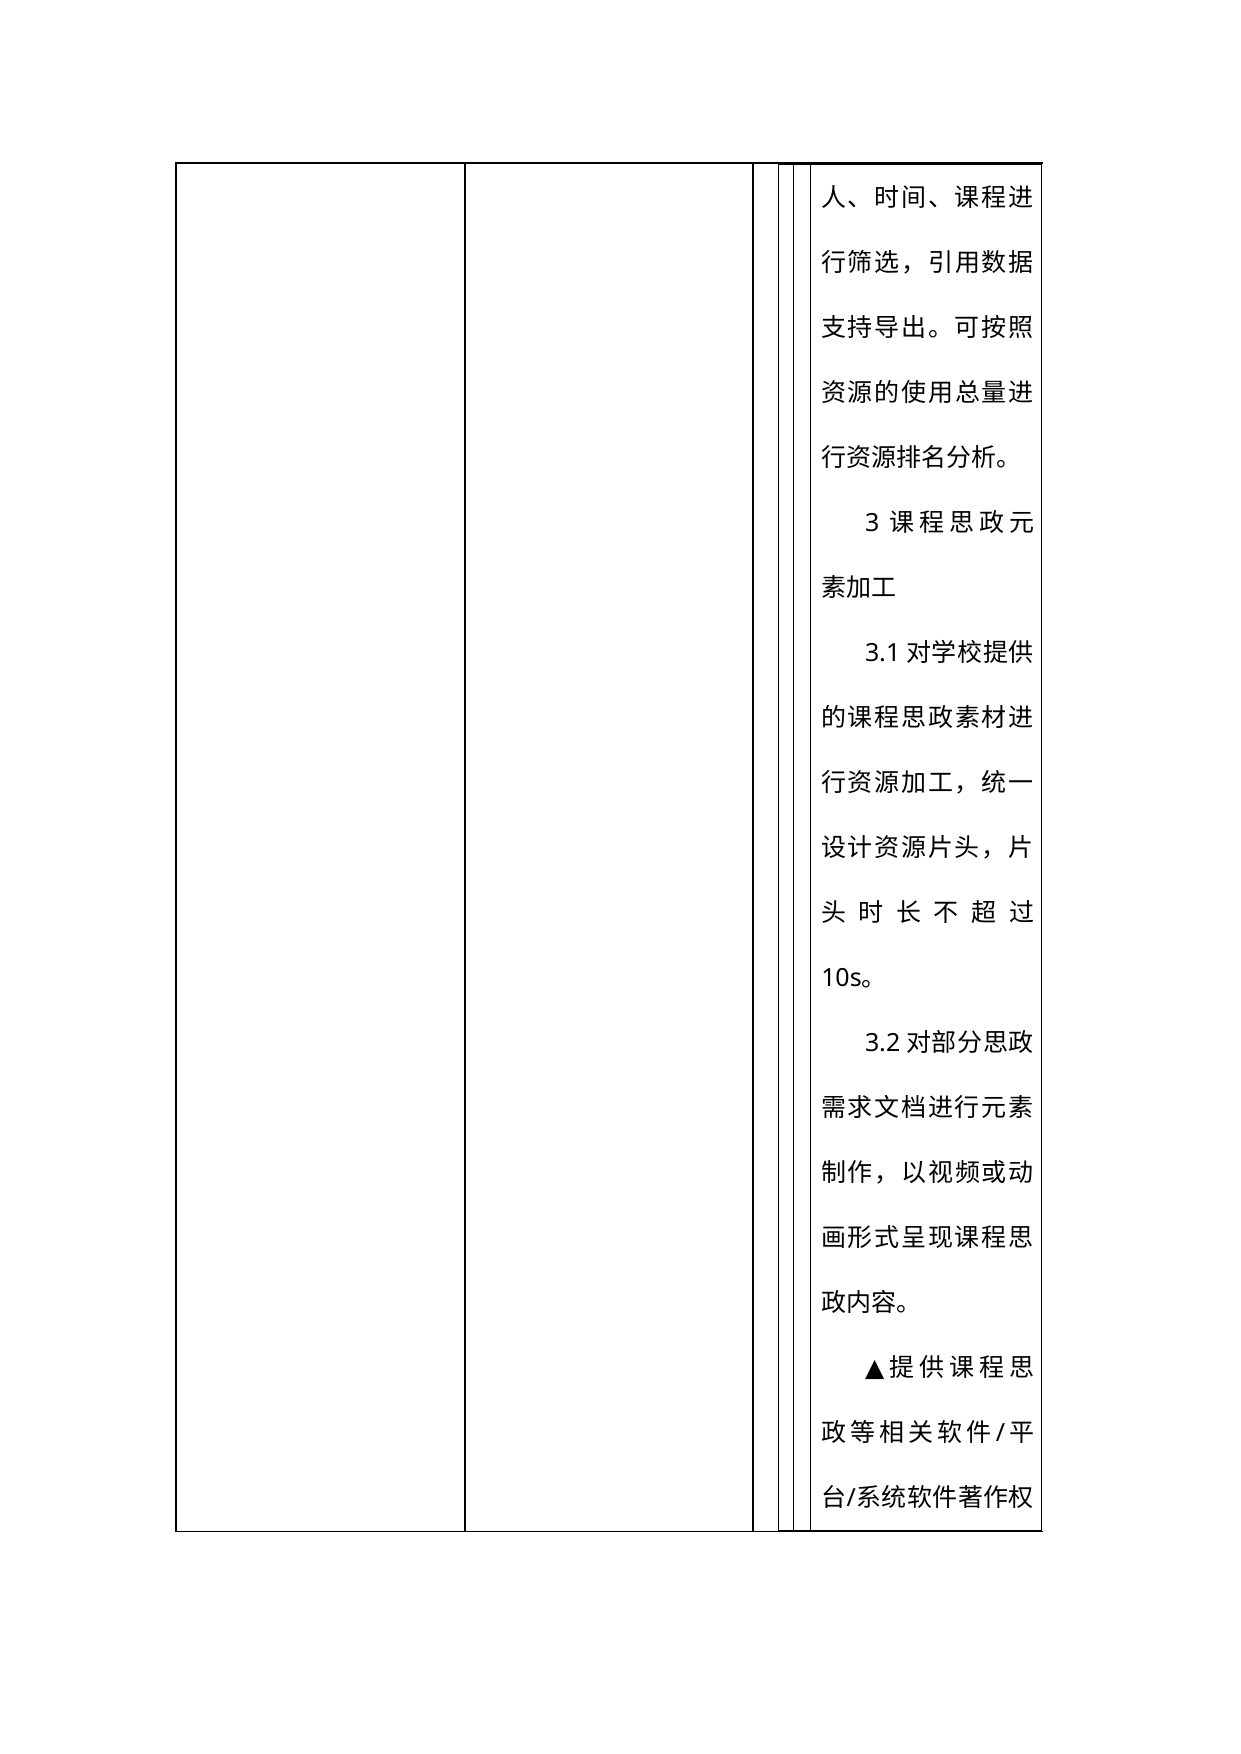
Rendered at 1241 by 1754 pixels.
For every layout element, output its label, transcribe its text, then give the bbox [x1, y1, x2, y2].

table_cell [779, 165, 793, 1530]
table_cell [811, 165, 1041, 1530]
table_cell 1 [177, 164, 464, 1531]
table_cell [754, 164, 778, 1531]
table_cell [466, 164, 752, 1531]
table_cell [794, 165, 810, 1530]
